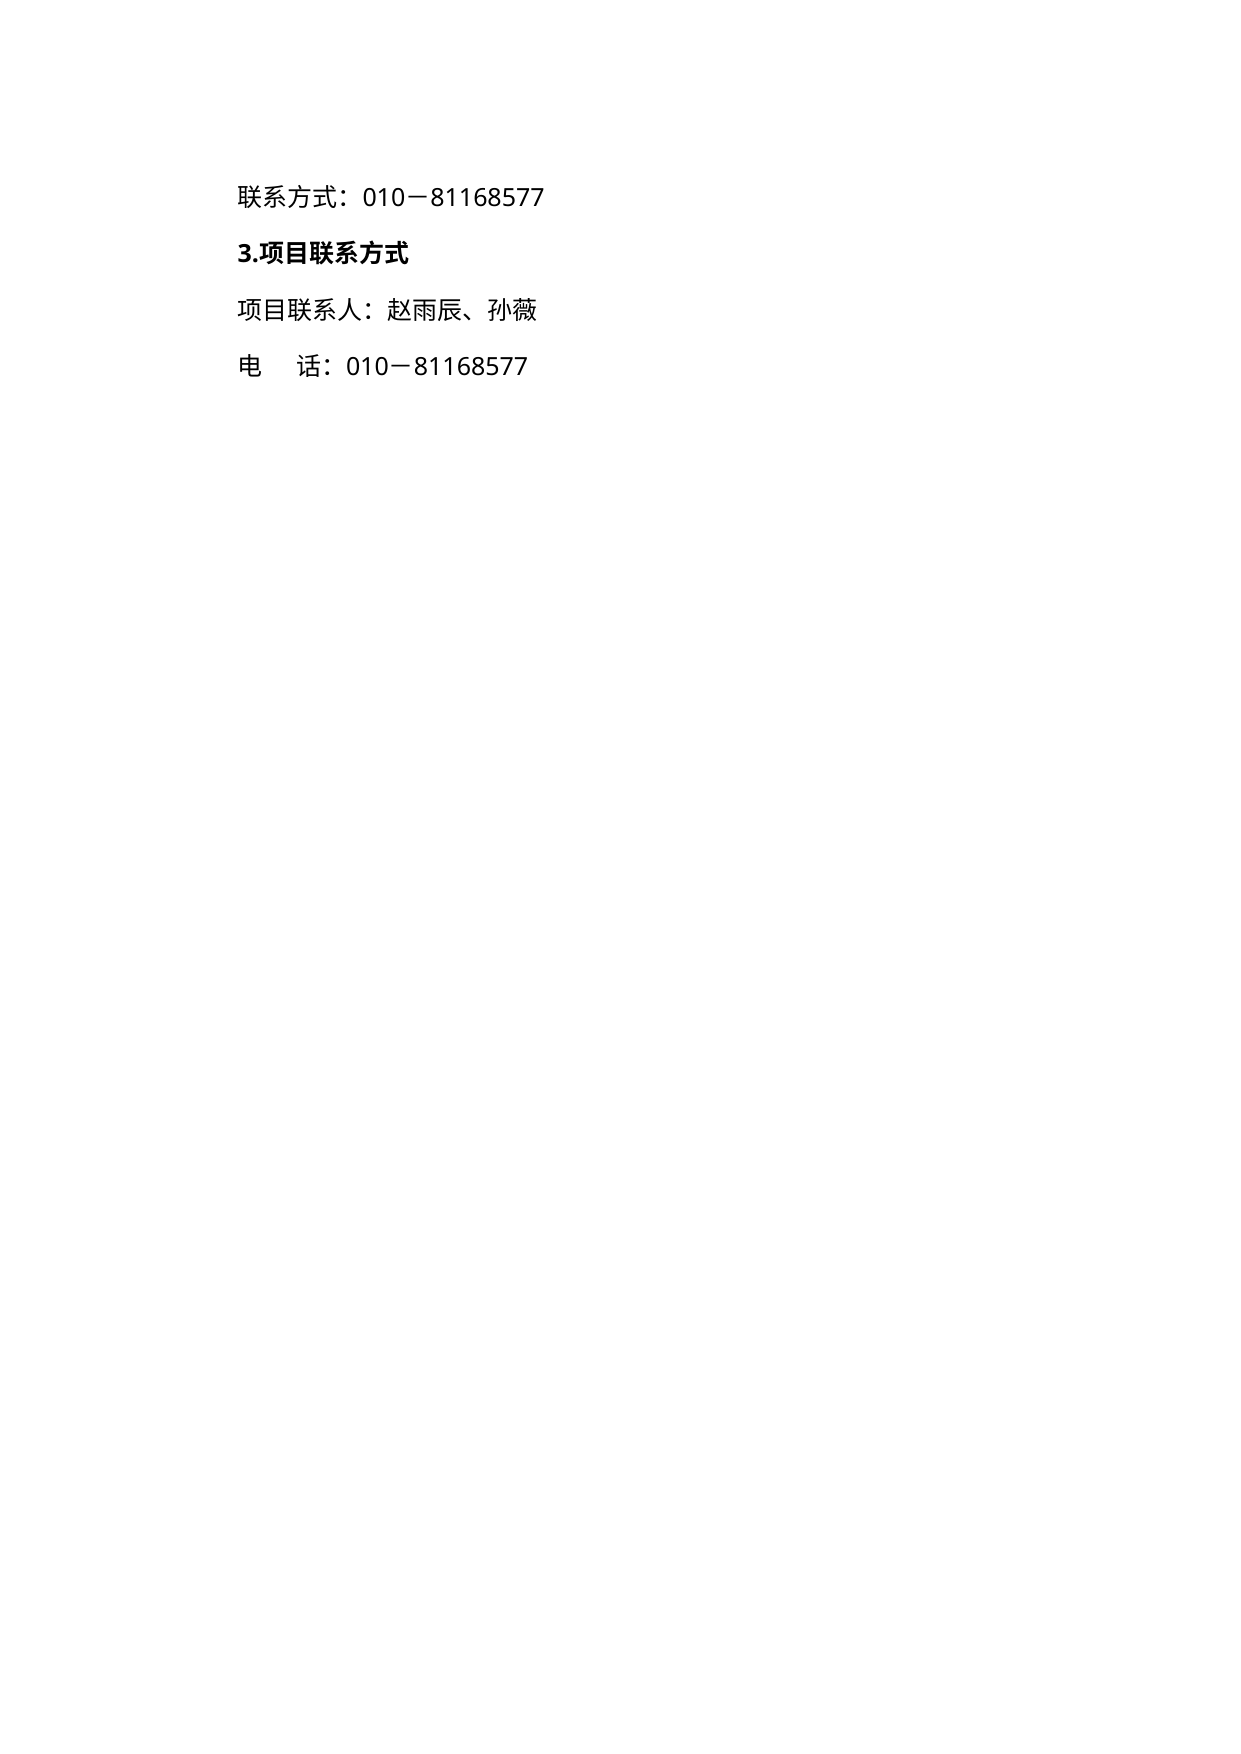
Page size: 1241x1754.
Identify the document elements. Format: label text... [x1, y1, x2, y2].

text 项目联系人：赵雨辰、孙薇 [187, 274, 1181, 330]
text 电 话：010－81168577 [187, 330, 1181, 387]
text 3.项目联系方式 [187, 218, 1181, 274]
text 联系方式：010－81168577 [187, 162, 1181, 218]
